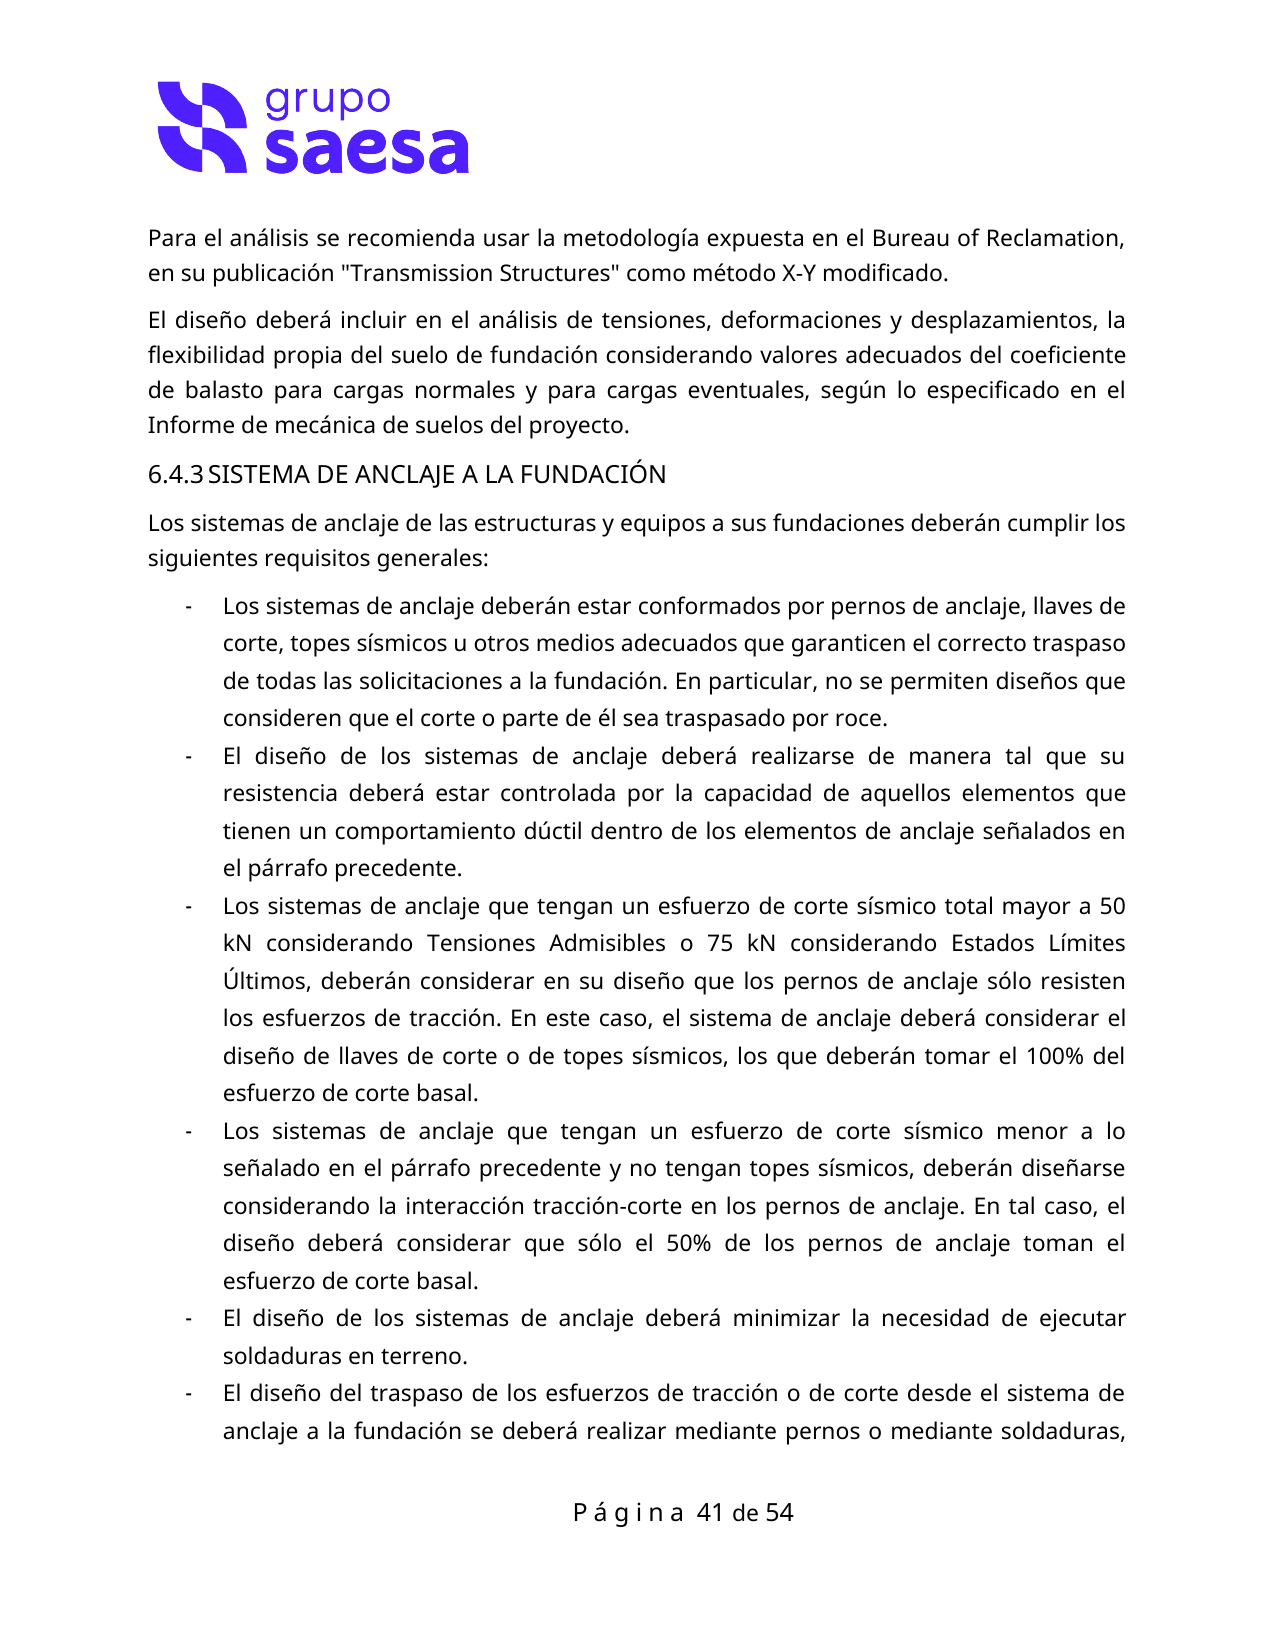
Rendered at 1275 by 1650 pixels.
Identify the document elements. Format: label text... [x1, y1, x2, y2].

list Los sistemas de anclaje que tengan un esfuerzo de corte sísmico menor a lo señalado en el párrafo precedente y no tengan topes sísmicos, deberán diseñarse considerando la interacción tracción-corte en los pernos de anclaje. En tal caso, el diseño deberá considerar que sólo el 50% de los pernos de anclaje toman el esfuerzo de corte basal. [185, 1114, 1127, 1296]
picture [147, 73, 478, 177]
subtitle SISTEMA DE ANCLAJE A LA FUNDACIÓN [148, 456, 1127, 491]
list El diseño de los sistemas de anclaje deberá realizarse de manera tal que su resistencia deberá estar controlada por la capacidad de aquellos elementos que tienen un comportamiento dúctil dentro de los elementos de anclaje señalados en el párrafo precedente. [185, 739, 1127, 883]
list Los sistemas de anclaje que tengan un esfuerzo de corte sísmico total mayor a 50 kN considerando Tensiones Admisibles o 75 kN considerando Estados Límites Últimos, deberán considerar en su diseño que los pernos de anclaje sólo resisten los esfuerzos de tracción. En este caso, el sistema de anclaje deberá considerar el diseño de llaves de corte o de topes sísmicos, los que deberán tomar el 100% del esfuerzo de corte basal. [185, 889, 1127, 1108]
text Los sistemas de anclaje de las estructuras y equipos a sus fundaciones deberán cumplir los siguientes requisitos generales: [148, 507, 1127, 573]
list El diseño de los sistemas de anclaje deberá minimizar la necesidad de ejecutar soldaduras en terreno. [185, 1302, 1127, 1371]
text Para el análisis se recomienda usar la metodología expuesta en el Bureau of Reclamation, en su publicación "Transmission Structures" como método X-Y modificado. [148, 221, 1127, 288]
list Los sistemas de anclaje deberán estar conformados por pernos de anclaje, llaves de corte, topes sísmicos u otros medios adecuados que garanticen el correcto traspaso de todas las solicitaciones a la fundación. En particular, no se permiten diseños que consideren que el corte o parte de él sea traspasado por roce. [185, 589, 1127, 733]
text El diseño deberá incluir en el análisis de tensiones, deformaciones y desplazamientos, la flexibilidad propia del suelo de fundación considerando valores adecuados del coeficiente de balasto para cargas normales y para cargas eventuales, según lo especificado en el Informe de mecánica de suelos del proyecto. [148, 304, 1127, 440]
